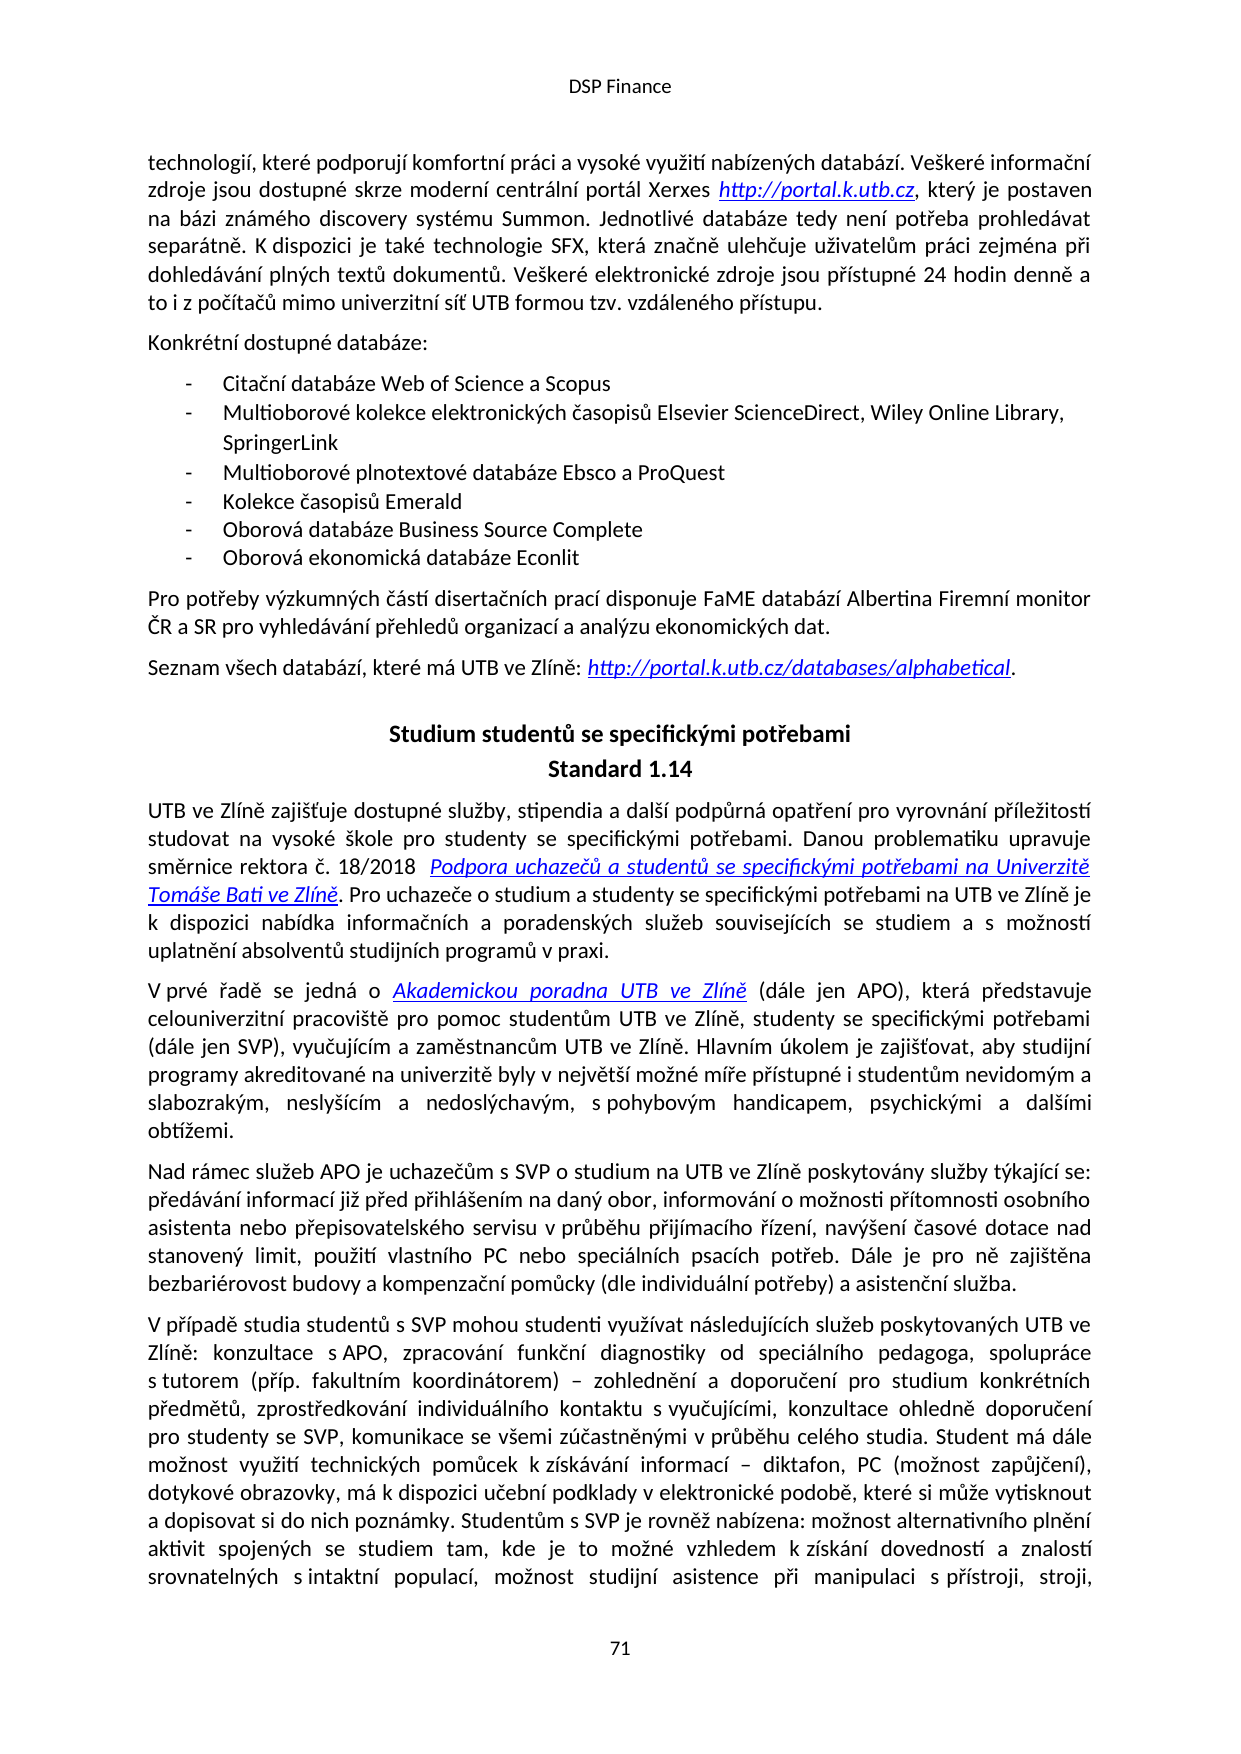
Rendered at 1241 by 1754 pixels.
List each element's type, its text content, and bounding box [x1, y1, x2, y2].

list Oborová ekonomická databáze Econlit [185, 543, 1093, 572]
list Multioborové kolekce elektronických časopisů Elsevier ScienceDirect, Wiley Online Library, SpringerLink [185, 398, 1093, 456]
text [148, 1310, 1093, 1590]
list Citační databáze Web of Science a Scopus [185, 369, 1093, 397]
text Nad rámec služeb APO je uchazečům s SVP o studium na UTB ve Zlíně poskytovány služby týkající se: předávání informací již před přihlášením na daný obor, informování o možnosti přítomnosti osobního asistenta nebo přepisovatelského servisu v průběhu přijímacího řízení, navýšení časové dotace nad stanovený limit, použití vlastního PC nebo speciálních psacích potřeb. Dále je pro ně zajištěna bezbariérovost budovy a kompenzační pomůcky (dle individuální potřeby) a asistenční služba. [148, 1157, 1093, 1297]
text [148, 148, 1093, 316]
subtitle Studium studentů se specifickými potřebami [148, 718, 1093, 749]
text Seznam všech databází, které má UTB ve Zlíně: http://portal.k.utb.cz/databases/alphabetical. [148, 653, 1093, 681]
list Kolekce časopisů Emerald [185, 487, 1093, 516]
text Konkrétní dostupné databáze: [148, 328, 1093, 356]
text V prvé řadě se jedná o Akademickou poradna UTB ve Zlíně (dále jen APO), která představuje celouniverzitní pracoviště pro pomoc studentům UTB ve Zlíně, studenty se specifickými potřebami (dále jen SVP), vyučujícím a zaměstnancům UTB ve Zlíně. Hlavním úkolem je zajišťovat, aby studijní programy akreditované na univerzitě byly v největší možné míře přístupné i studentům nevidomým a slabozrakým, neslyšícím a nedoslýchavým, s pohybovým handicapem, psychickými a dalšími obtížemi. [148, 976, 1093, 1144]
text UTB ve Zlíně zajišťuje dostupné služby, stipendia a další podpůrná opatření pro vyrovnání příležitostí studovat na vysoké škole pro studenty se specifickými potřebami. Danou problematiku upravuje směrnice rektora č. 18/2018 Podpora uchazečů a studentů se specifickými potřebami na Univerzitě Tomáše Bati ve Zlíně. Pro uchazeče o studium a studenty se specifickými potřebami na UTB ve Zlíně je k dispozici nabídka informačních a poradenských služeb souvisejících se studiem a s možností uplatnění absolventů studijních programů v praxi. [148, 796, 1093, 964]
list Multioborové plnotextové databáze Ebsco a ProQuest [185, 458, 1093, 486]
text Pro potřeby výzkumných částí disertačních prací disponuje FaME databází Albertina Firemní monitor ČR a SR pro vyhledávání přehledů organizací a analýzu ekonomických dat. [148, 584, 1093, 640]
list Oborová databáze Business Source Complete [185, 516, 1093, 543]
subtitle Standard 1.14 [148, 753, 1093, 783]
